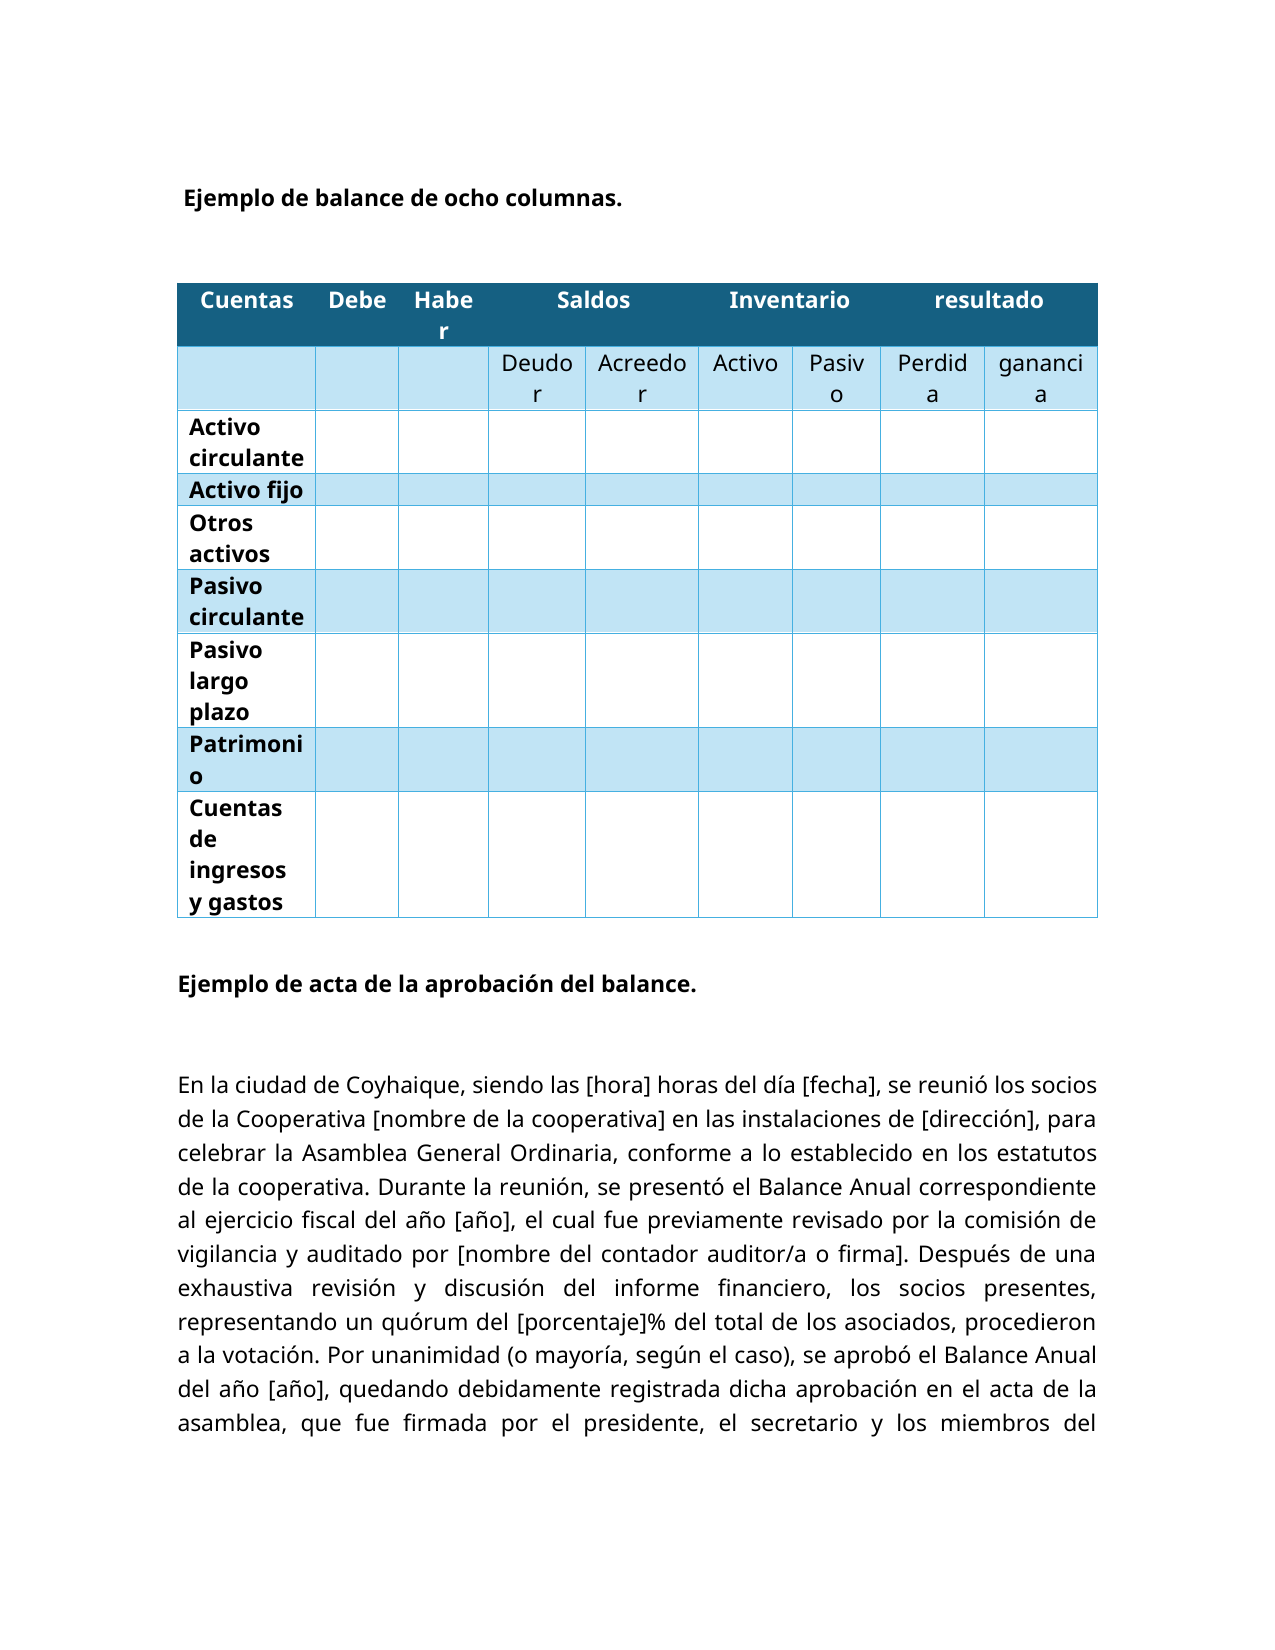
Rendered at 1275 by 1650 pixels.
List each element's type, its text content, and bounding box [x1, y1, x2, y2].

table_header Haber [399, 284, 488, 346]
table_cell [699, 570, 792, 632]
table_cell [316, 474, 398, 505]
table_cell [881, 728, 984, 791]
table_cell [399, 792, 488, 917]
table_cell [985, 634, 1097, 727]
text Ejemplo de acta de la aprobación del balance. [177, 968, 1098, 999]
table_cell [793, 570, 880, 632]
table_cell [178, 347, 315, 409]
table_cell [881, 411, 984, 473]
table_header Inventario [699, 284, 880, 346]
table_cell [699, 474, 792, 505]
table_cell [489, 728, 585, 791]
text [177, 1069, 1098, 1438]
table_cell Pasivo circulante [178, 570, 315, 632]
table_cell [793, 411, 880, 473]
table_cell [489, 792, 585, 917]
table_cell [316, 506, 398, 569]
table_cell [316, 728, 398, 791]
table_cell [316, 347, 398, 409]
table_cell [316, 634, 398, 727]
table_cell [699, 728, 792, 791]
table_cell Acreedor [586, 347, 698, 409]
table_cell [881, 634, 984, 727]
table_cell [586, 792, 698, 917]
table_cell [881, 506, 984, 569]
table_cell [793, 728, 880, 791]
table_cell Activo [699, 347, 792, 409]
table_cell [586, 411, 698, 473]
table_cell [699, 792, 792, 917]
table_cell [399, 634, 488, 727]
table_cell Activo circulante [178, 411, 315, 473]
table_cell [699, 506, 792, 569]
table_cell [586, 634, 698, 727]
table_cell [586, 506, 698, 569]
table_cell [316, 792, 398, 917]
table_cell [985, 474, 1097, 505]
table_cell [985, 411, 1097, 473]
table_header resultado [881, 284, 1097, 346]
table_cell [316, 570, 398, 632]
table_cell [489, 570, 585, 632]
table_cell Patrimonio [178, 728, 315, 791]
table_cell [881, 570, 984, 632]
table_cell [881, 792, 984, 917]
table_cell [793, 634, 880, 727]
table_cell Deudor [489, 347, 585, 409]
table_cell ganancia [985, 347, 1097, 409]
table_cell [489, 506, 585, 569]
table_cell [586, 570, 698, 632]
table_cell Pasivo largo plazo [178, 634, 315, 727]
table_cell [985, 728, 1097, 791]
table_header Saldos [489, 284, 698, 346]
table_cell [399, 506, 488, 569]
table_cell [399, 728, 488, 791]
table_cell Pasivo [793, 347, 880, 409]
table_cell [881, 474, 984, 505]
table_cell [985, 506, 1097, 569]
table_cell [399, 570, 488, 632]
text Ejemplo de balance de ocho columnas. [177, 182, 1098, 213]
table_header Debe [316, 284, 398, 346]
table_cell [699, 411, 792, 473]
table_cell Otros activos [178, 506, 315, 569]
table_cell [793, 474, 880, 505]
table_cell Perdida [881, 347, 984, 409]
table_cell [316, 411, 398, 473]
table_cell [399, 347, 488, 409]
table_header Cuentas [178, 284, 315, 346]
table_cell Activo fijo [178, 474, 315, 505]
table_cell [489, 411, 585, 473]
table_cell Cuentas de ingresos y gastos [178, 792, 315, 917]
table_cell [985, 792, 1097, 917]
table_cell [586, 474, 698, 505]
table_cell [489, 474, 585, 505]
table_cell [399, 474, 488, 505]
table_cell [586, 728, 698, 791]
table_cell [399, 411, 488, 473]
table_cell [793, 792, 880, 917]
table_cell [985, 570, 1097, 632]
table_cell [489, 634, 585, 727]
table_cell [699, 634, 792, 727]
table_cell [793, 506, 880, 569]
